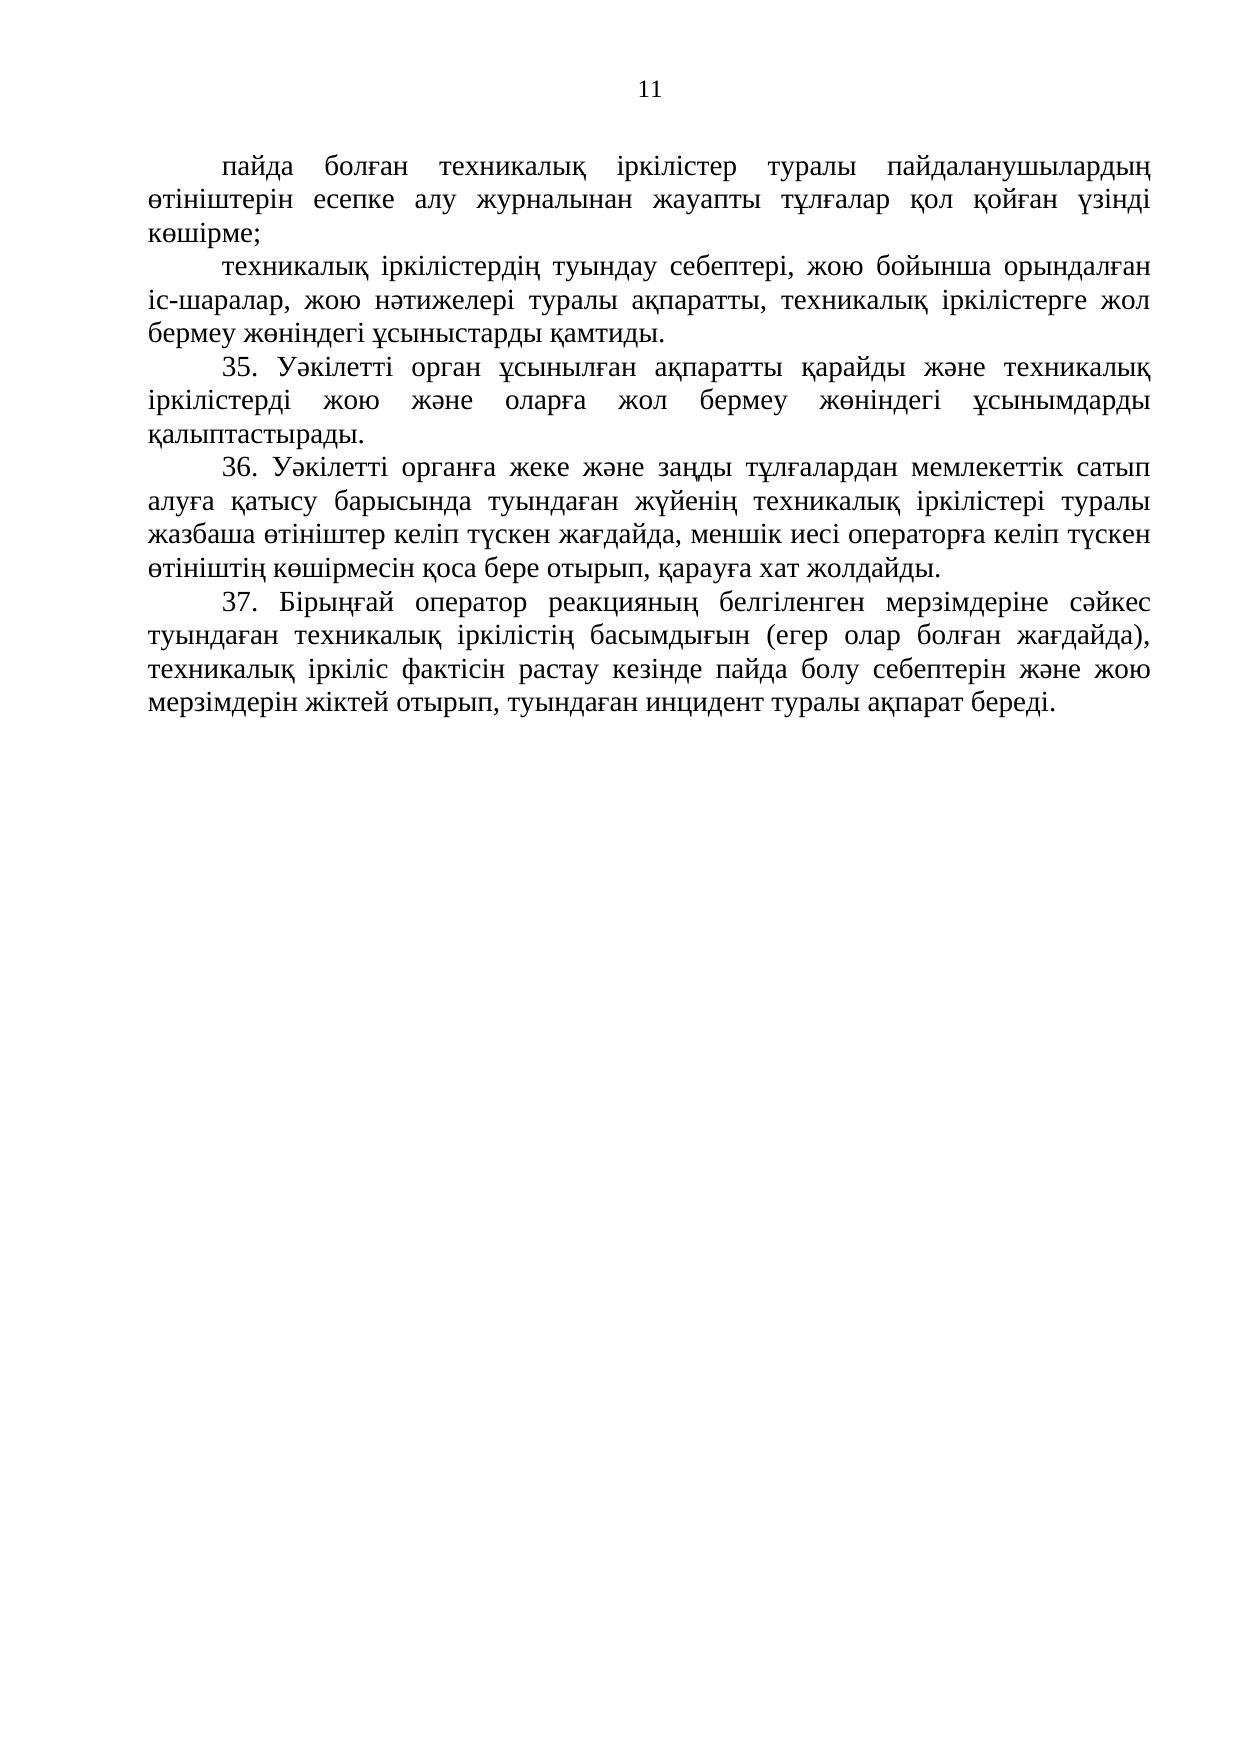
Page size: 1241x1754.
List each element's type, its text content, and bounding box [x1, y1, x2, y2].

text пайда болған техникалық іркілістер туралы пайдаланушылардың өтініштерін есепке алу журналынан жауапты тұлғалар қол қойған үзінді көшірме; [148, 148, 1152, 248]
text 36. Уәкілетті органға жеке және заңды тұлғалардан мемлекеттік сатып алуға қатысу барысында туындаған жүйенің техникалық іркілістері туралы жазбаша өтініштер келіп түскен жағдайда, меншік иесі операторға келіп түскен өтініштің көшірмесін қоса бере отырып, қарауға хат жолдайды. [148, 449, 1152, 584]
text техникалық іркілістердің туындау себептері, жою бойынша орындалған іс-шаралар, жою нәтижелері туралы ақпаратты, техникалық іркілістерге жол бермеу жөніндегі ұсыныстарды қамтиды. [148, 248, 1152, 349]
text 37. Бірыңғай оператор реакцияның белгіленген мерзімдеріне сәйкес туындаған техникалық іркілістің басымдығын (егер олар болған жағдайда), техникалық іркіліс фактісін растау кезінде пайда болу себептерін және жою мерзімдерін жіктей отырып, туындаған инцидент туралы ақпарат береді. [148, 584, 1152, 718]
text 35. Уәкілетті орган ұсынылған ақпаратты қарайды және техникалық іркілістерді жою және оларға жол бермеу жөніндегі ұсынымдарды қалыптастырады. [148, 349, 1152, 449]
